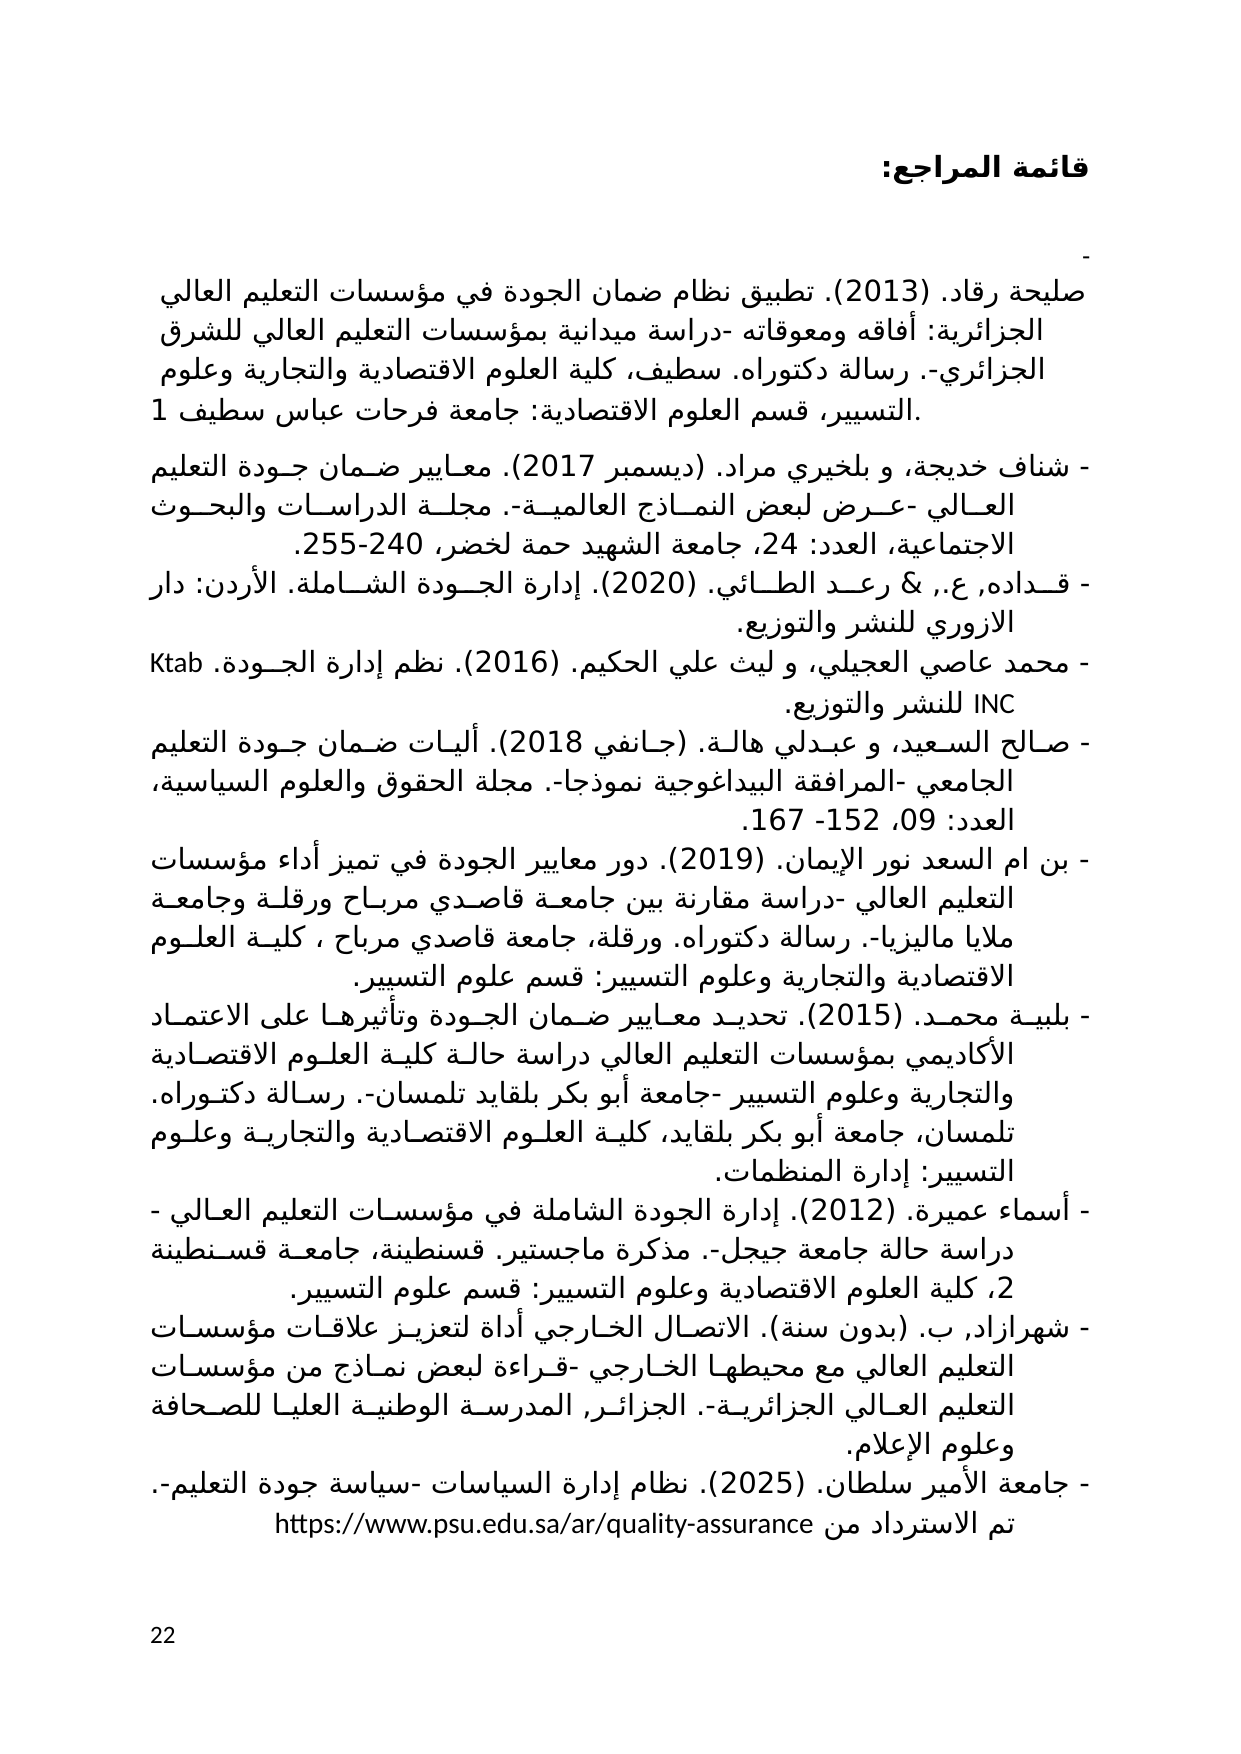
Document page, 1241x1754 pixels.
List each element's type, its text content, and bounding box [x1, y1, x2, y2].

text قائمة المراجع: [150, 150, 1090, 184]
